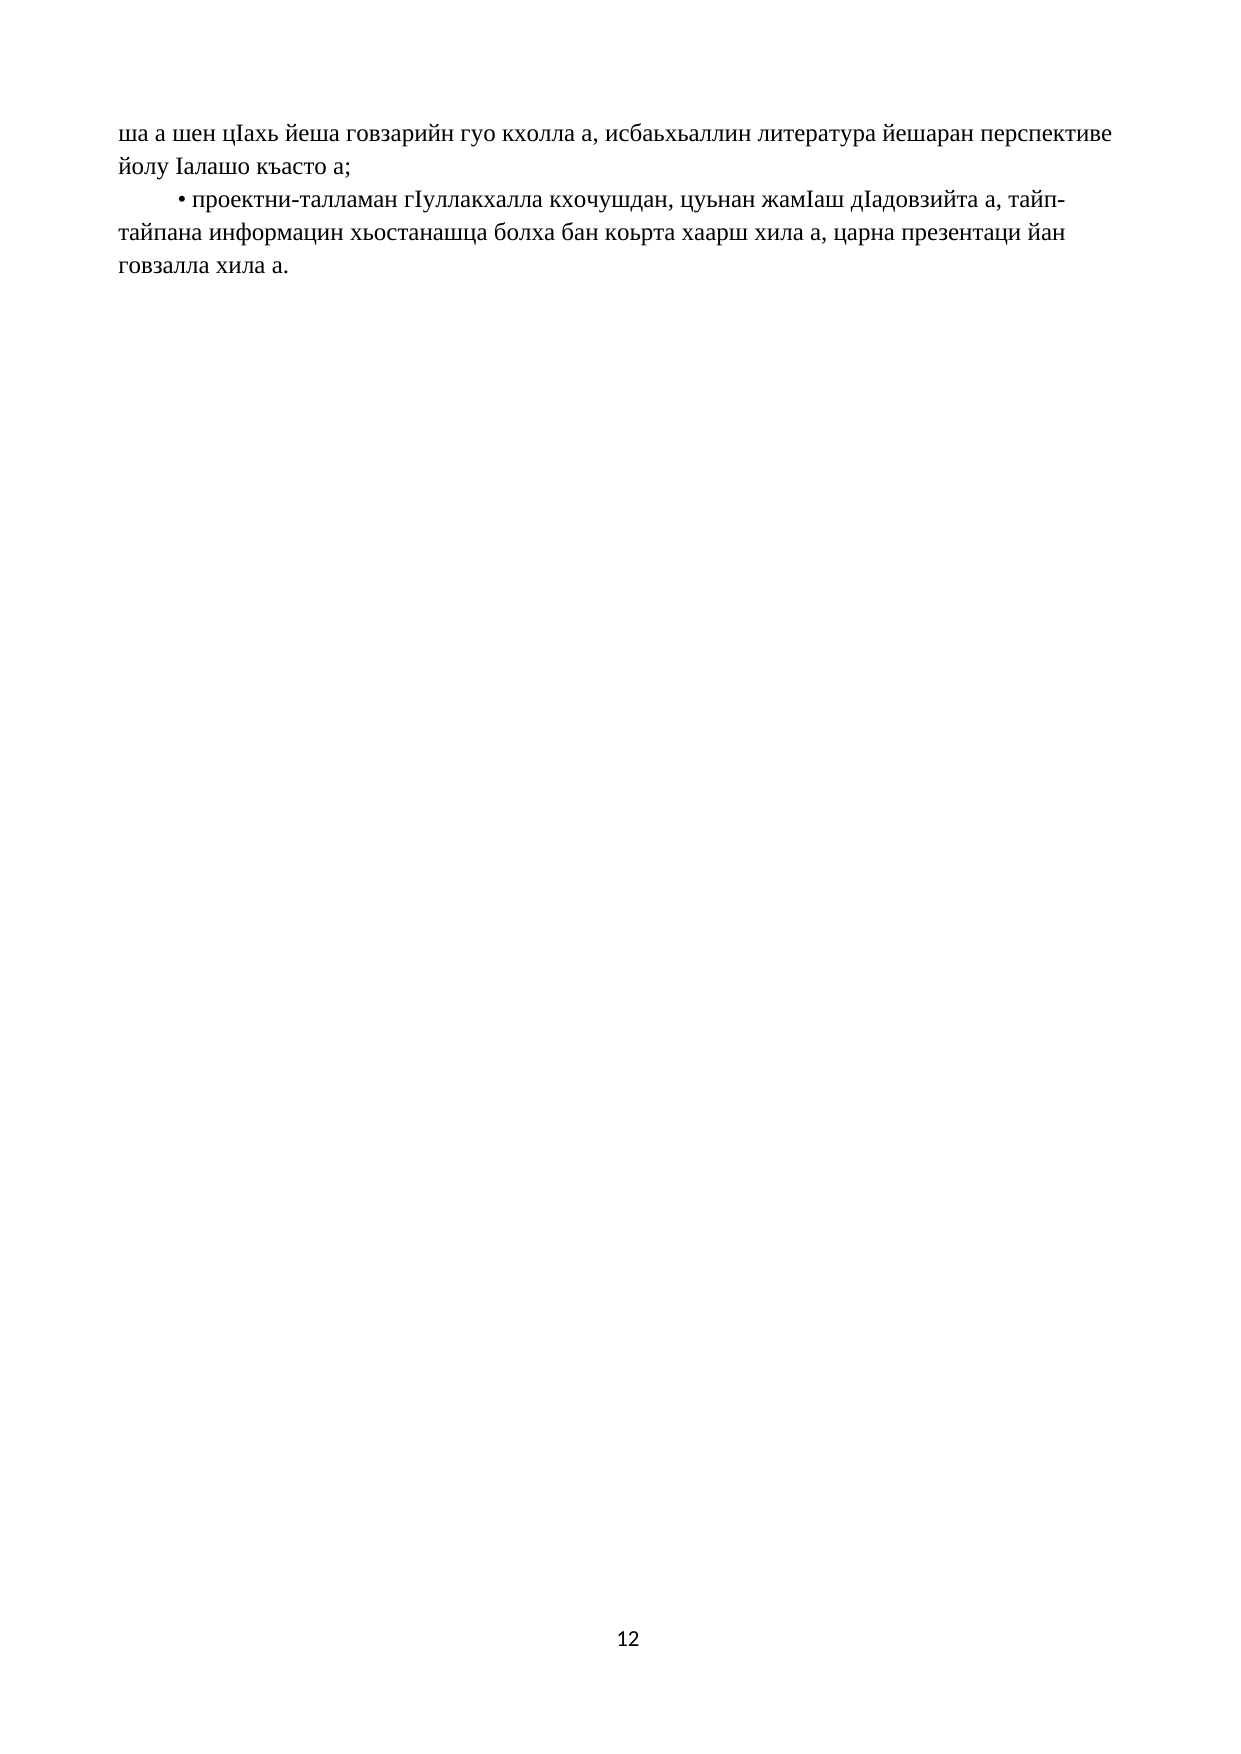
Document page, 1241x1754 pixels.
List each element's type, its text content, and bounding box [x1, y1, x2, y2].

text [118, 118, 1137, 180]
text • проектни-талламан гIуллакхалла кхочушдан, цуьнан жамIаш дIадовзийта а, тайп-тайпана информацин хьостанашца болха бан коьрта хаарш хила а, царна презентаци йан говзалла хила а. [118, 184, 1137, 279]
